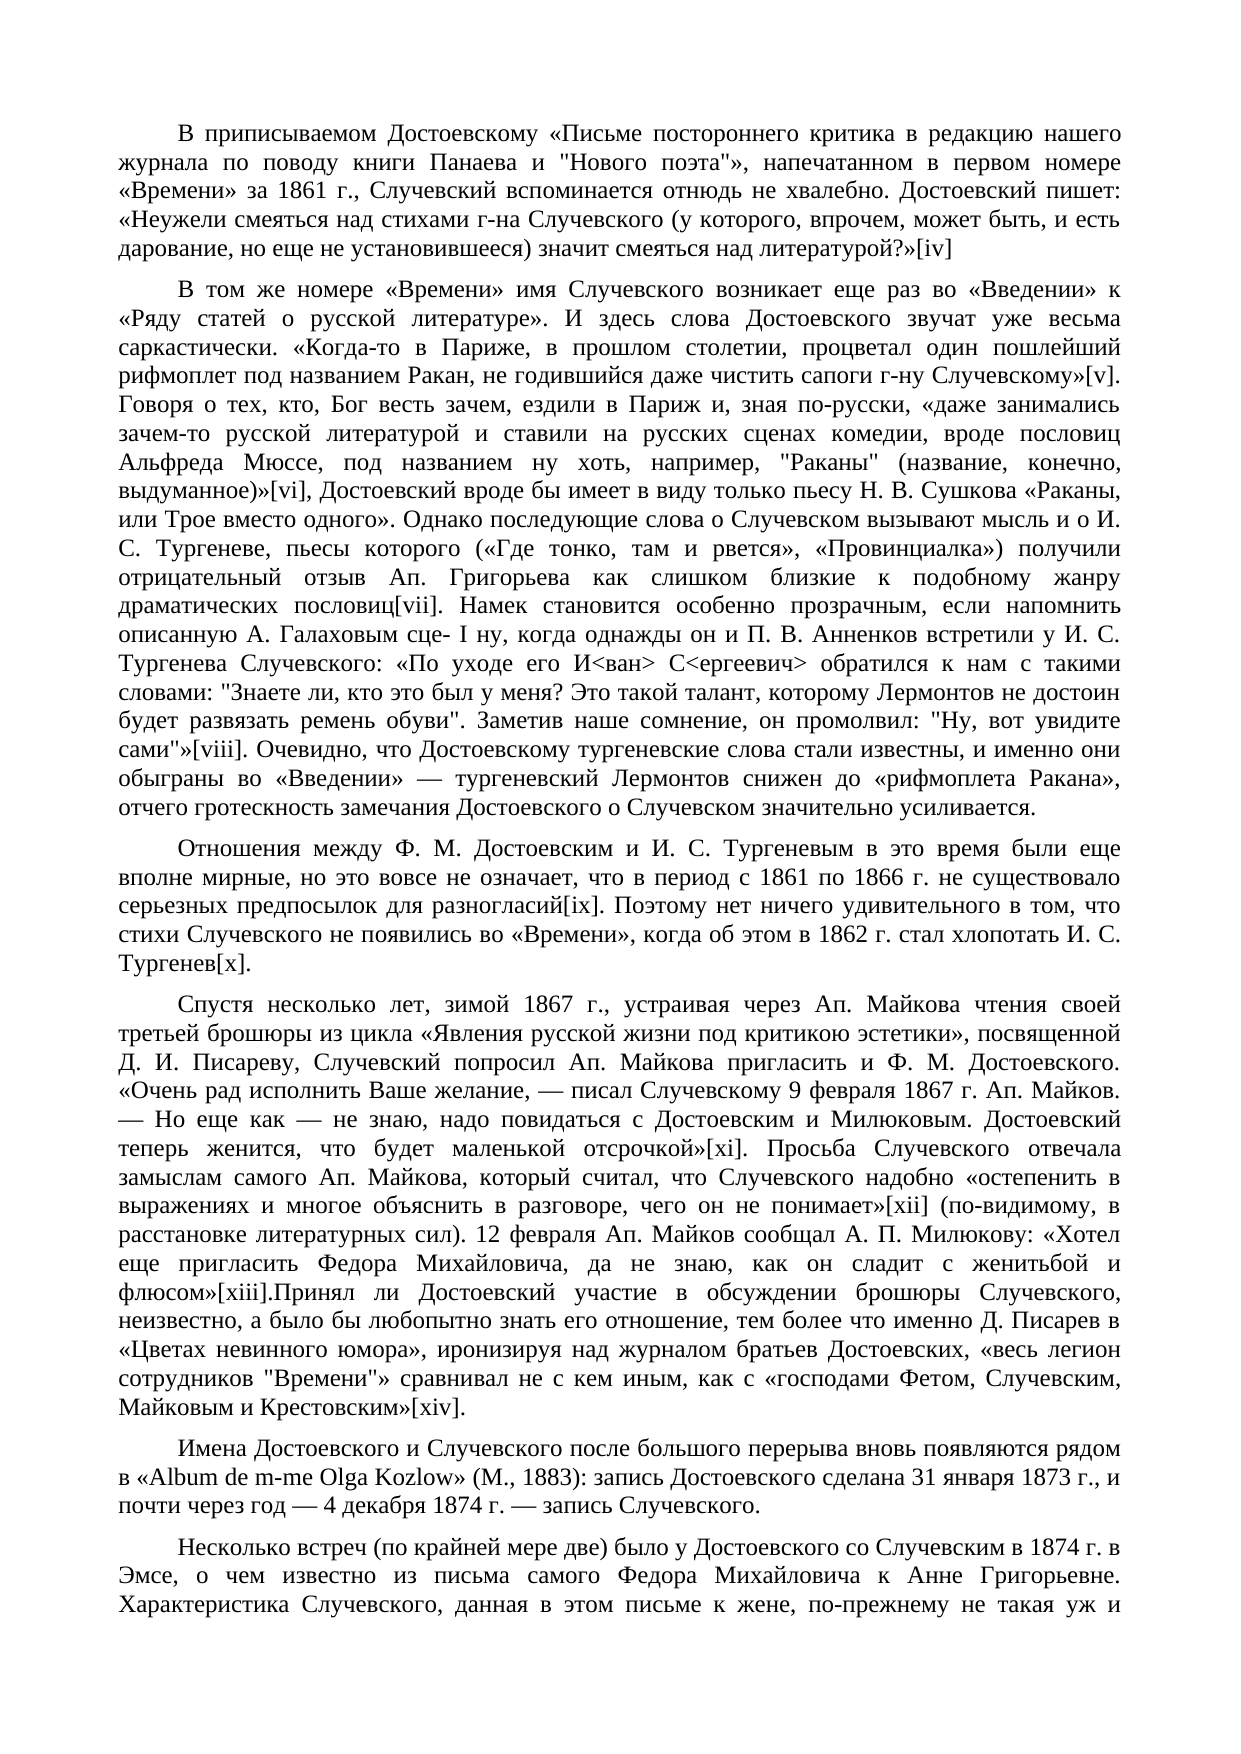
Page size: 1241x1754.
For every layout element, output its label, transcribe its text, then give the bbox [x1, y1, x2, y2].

text Спустя несколько лет, зимой ., устраивая через Ап. Майкова чтения своей третьей брошюры из цикла «Явления русской жизни под критикою эстетики», посвященной Д. И. Писареву, Случевский попросил Ап. Майкова пригласить и Ф. М. Достоевского. «Очень рад исполнить Ваше желание, — писал Случевскому 9 февраля . Ап. Майков. — Но еще как — не знаю, надо повидаться с Достоевским и Милюковым. Достоевский теперь женится, что будет маленькой отсрочкой»[xi]. Просьба Случевского отвечала замыслам самого Ап. Майкова, который считал, что Случевского надобно «остепенить в выражениях и многое объяснить в разговоре, чего он не понимает»[xii] (по-видимому, в расстановке литературных сил). 12 февраля Ап. Майков сообщал А. П. Милюкову: «Хотел еще пригласить Федора Михайловича, да не знаю, как он сладит с женитьбой и флюсом»[xiii].Принял ли Достоевский участие в обсуждении брошюры Случевского, неизвестно, а было бы любопытно знать его отношение, тем более что именно Д. Писарев в «Цветах невинного юмора», иронизируя над журналом братьев Достоевских, «весь легион сотрудников "Времени"» сравнивал не с кем иным, как с «господами Фетом, Случевским, Майковым и Крестовским»[xiv]. [118, 989, 1122, 1421]
text Имена Достоевского и Случевского после большого перерыва вновь появляются рядом в «Album de m-me Olga Kozlow» (M., 1883): запись Достоевского сделана 31 января ., и почти через год — 4 декабря . — запись Случевского. [118, 1433, 1122, 1519]
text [118, 1532, 1122, 1618]
text Отношения между Ф. М. Достоевским и И. С. Тургеневым в это время были еще вполне мирные, но это вовсе не означает, что в период с 1861 по . не существовало серьезных предпосылок для разногласий[ix]. Поэтому нет ничего удивительного в том, что стихи Случевского не появились во «Времени», когда об этом в . стал хлопотать И. С. Тургенев[x]. [118, 833, 1122, 977]
text В том же номере «Времени» имя Случевского возникает еще раз во «Введении» к «Ряду статей о русской литературе». И здесь слова Достоевского звучат уже весьма саркастически. «Когда-то в Париже, в прошлом столетии, процветал один пошлейший рифмоплет под названием Ракан, не годившийся даже чистить сапоги г-ну Случевскому»[v]. Говоря о тех, кто, Бог весть зачем, ездили в Париж и, зная по-русски, «даже занимались зачем-то русской литературой и ставили на русских сценах комедии, вроде пословиц Альфреда Мюссе, под названием ну хоть, например, "Раканы" (название, конечно, выдуманное)»[vi], Достоевский вроде бы имеет в виду только пьесу Н. В. Сушкова «Раканы, или Трое вместо одного». Однако последующие слова о Случевском вызывают мысль и о И. С. Тургеневе, пьесы которого («Где тонко, там и рвется», «Провинциалка») получили отрицательный отзыв Ап. Григорьева как слишком близкие к подобному жанру драматических пословиц[vii]. Намек становится особенно прозрачным, если напомнить описанную А. Галаховым сце- I ну, когда однажды он и П. В. Анненков встретили у И. С. Тургенева Случевского: «По уходе его И<ван> С<ергеевич> обратился к нам с такими словами: "Знаете ли, кто это был у меня? Это такой талант, которому Лермонтов не достоин будет развязать ремень обуви". Заметив наше сомнение, он промолвил: "Ну, вот увидите сами"»[viii]. Очевидно, что Достоевскому тургеневские слова стали известны, и именно они обыграны во «Введении» — тургеневский Лермонтов снижен до «рифмоплета Ракана», отчего гротескность замечания Достоевского о Случевском значительно усиливается. [118, 274, 1122, 821]
text В приписываемом Достоевскому «Письме постороннего критика в редакцию нашего журнала по поводу книги Панаева и "Нового поэта"», напечатанном в первом номере «Времени» за ., Случевский вспоминается отнюдь не хвалебно. Достоевский пишет: «Неужели смеяться над стихами г-на Случевского (у которого, впрочем, может быть, и есть дарование, но еще не установившееся) значит смеяться над литературой?»[iv] [118, 118, 1122, 262]
